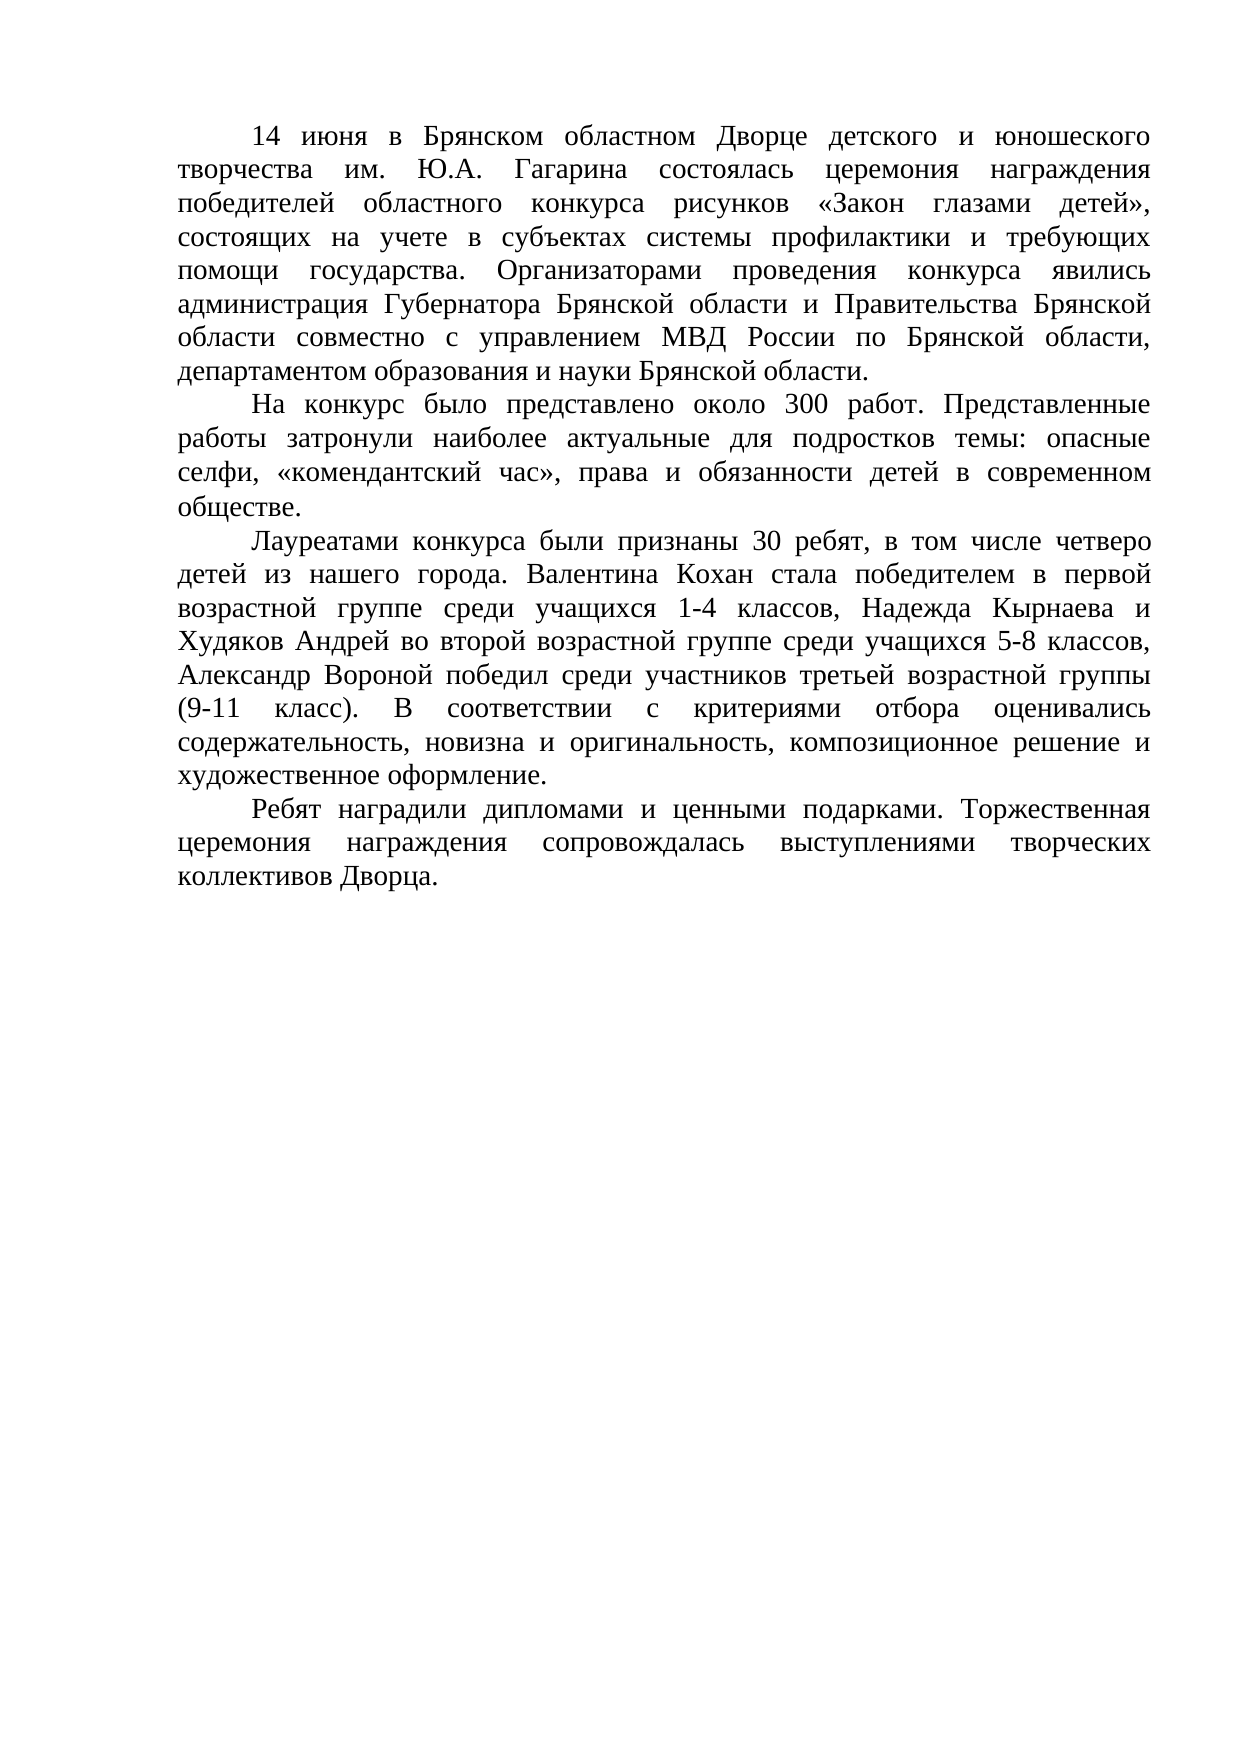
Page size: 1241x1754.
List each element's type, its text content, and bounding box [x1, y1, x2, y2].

text Лауреатами конкурса были признаны 30 ребят, в том числе четверо детей из нашего города. Валентина Кохан стала победителем в первой возрастной группе среди учащихся 1-4 классов, Надежда Кырнаева и Худяков Андрей во второй возрастной группе среди учащихся 5-8 классов, Александр Вороной победил среди участников третьей возрастной группы (9-11 класс). В соответствии с критериями отбора оценивались содержательность, новизна и оригинальность, композиционное решение и художественное оформление. [177, 523, 1152, 791]
text На конкурс было представлено около 300 работ. Представленные работы затронули наиболее актуальные для подростков темы: опасные селфи, «комендантский час», права и обязанности детей в современном обществе. [177, 386, 1152, 523]
text Ребят наградили дипломами и ценными подарками. Торжественная церемония награждения сопровождалась выступлениями творческих коллективов Дворца. [177, 791, 1152, 892]
text 14 июня в Брянском областном Дворце детского и юношеского творчества им. Ю.А. Гагарина состоялась церемония награждения победителей областного конкурса рисунков «Закон глазами детей», состоящих на учете в субъектах системы профилактики и требующих помощи государства. Организаторами проведения конкурса явились администрация Губернатора Брянской области и Правительства Брянской области совместно с управлением МВД России по Брянской области, департаментом образования и науки Брянской области. [177, 118, 1152, 386]
